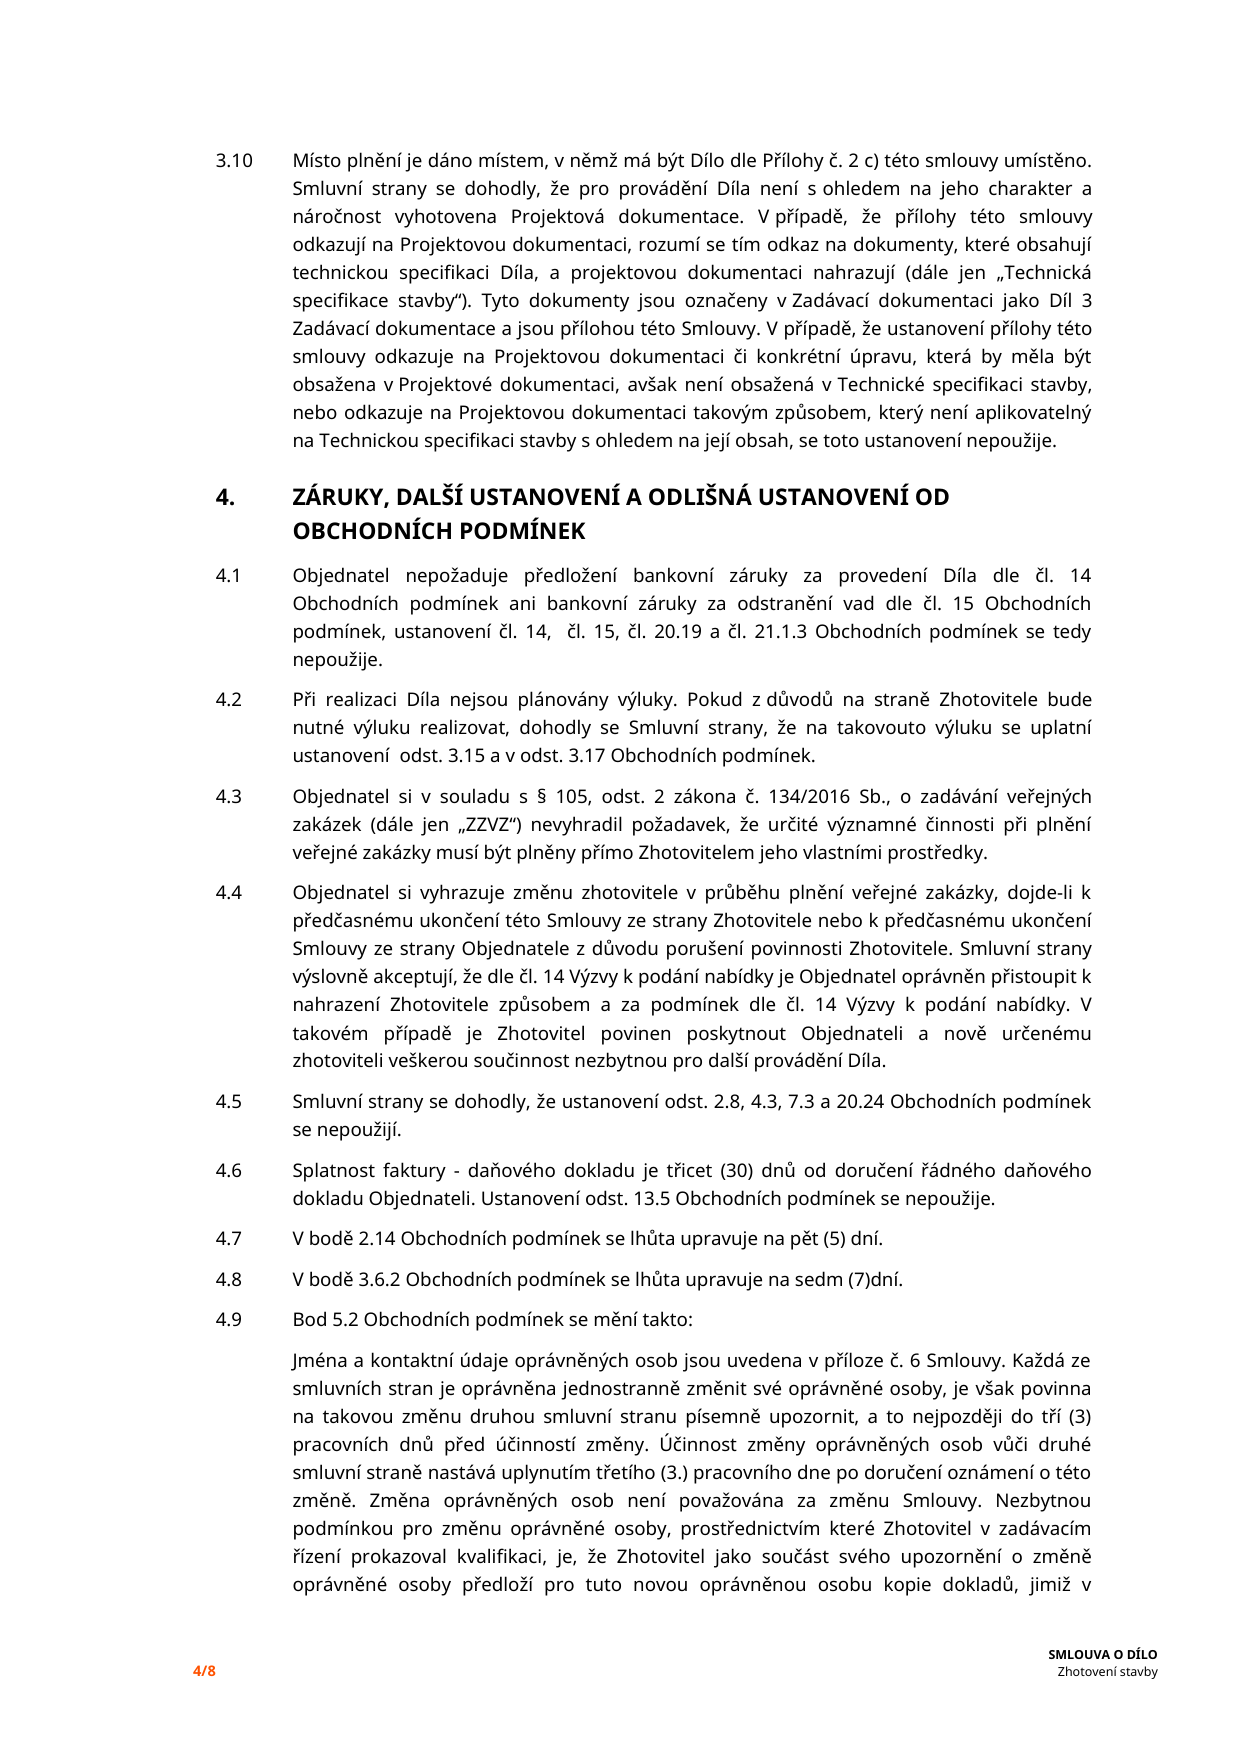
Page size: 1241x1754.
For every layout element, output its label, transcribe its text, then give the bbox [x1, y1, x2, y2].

text Splatnost faktury - daňového dokladu je třicet (30) dnů od doručení řádného daňového dokladu Objednateli. Ustanovení odst. 13.5 Obchodních podmínek se nepoužije. [216, 1157, 1093, 1210]
text Objednatel nepožaduje předložení bankovní záruky za provedení Díla dle čl. 14 Obchodních podmínek ani bankovní záruky za odstranění vad dle čl. 15 Obchodních podmínek, ustanovení čl. 14, čl. 15, čl. 20.19 a čl. 21.1.3 Obchodních podmínek se tedy nepoužije. [216, 562, 1093, 672]
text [292, 1347, 1093, 1597]
text Smluvní strany se dohodly, že ustanovení odst. 2.8, 4.3, 7.3 a 20.24 Obchodních podmínek se nepoužijí. [216, 1088, 1093, 1142]
text Místo plnění je dáno místem, v němž má být Dílo dle Přílohy č. 2 c) této smlouvy umístěno. Smluvní strany se dohodly, že pro provádění Díla není s ohledem na jeho charakter a náročnost vyhotovena Projektová dokumentace. V případě, že přílohy této smlouvy odkazují na Projektovou dokumentaci, rozumí se tím odkaz na dokumenty, které obsahují technickou specifikaci Díla, a projektovou dokumentaci nahrazují (dále jen „Technická specifikace stavby“). Tyto dokumenty jsou označeny v Zadávací dokumentaci jako Díl 3 Zadávací dokumentace a jsou přílohou této Smlouvy. V případě, že ustanovení přílohy této smlouvy odkazuje na Projektovou dokumentaci či konkrétní úpravu, která by měla být obsažena v Projektové dokumentaci, avšak není obsažená v Technické specifikaci stavby, nebo odkazuje na Projektovou dokumentaci takovým způsobem, který není aplikovatelný na Technickou specifikaci stavby s ohledem na její obsah, se toto ustanovení nepoužije. [216, 147, 1093, 453]
text Bod 5.2 Obchodních podmínek se mění takto: [216, 1306, 1093, 1332]
text V bodě 3.6.2 Obchodních podmínek se lhůta upravuje na sedm (7)dní. [216, 1266, 1093, 1291]
text ZÁRUKY, DALŠÍ USTANOVENÍ A ODLIŠNÁ USTANOVENÍ OD OBCHODNÍCH PODMÍNEK [216, 481, 1093, 546]
text V bodě 2.14 Obchodních podmínek se lhůta upravuje na pět (5) dní. [216, 1225, 1093, 1251]
text Objednatel si vyhrazuje změnu zhotovitele v průběhu plnění veřejné zakázky, dojde-li k předčasnému ukončení této Smlouvy ze strany Zhotovitele nebo k předčasnému ukončení Smlouvy ze strany Objednatele z důvodu porušení povinnosti Zhotovitele. Smluvní strany výslovně akceptují, že dle čl. 14 Výzvy k podání nabídky je Objednatel oprávněn přistoupit k nahrazení Zhotovitele způsobem a za podmínek dle čl. 14 Výzvy k podání nabídky. V takovém případě je Zhotovitel povinen poskytnout Objednateli a nově určenému zhotoviteli veškerou součinnost nezbytnou pro další provádění Díla. [216, 880, 1093, 1073]
text Při realizaci Díla nejsou plánovány výluky. Pokud z důvodů na straně Zhotovitele bude nutné výluku realizovat, dohodly se Smluvní strany, že na takovouto výluku se uplatní ustanovení odst. 3.15 a v odst. 3.17 Obchodních podmínek. [216, 687, 1093, 768]
text Objednatel si v souladu s § 105, odst. 2 zákona č. 134/2016 Sb., o zadávání veřejných zakázek (dále jen „ZZVZ“) nevyhradil požadavek, že určité významné činnosti při plnění veřejné zakázky musí být plněny přímo Zhotovitelem jeho vlastními prostředky. [216, 783, 1093, 865]
